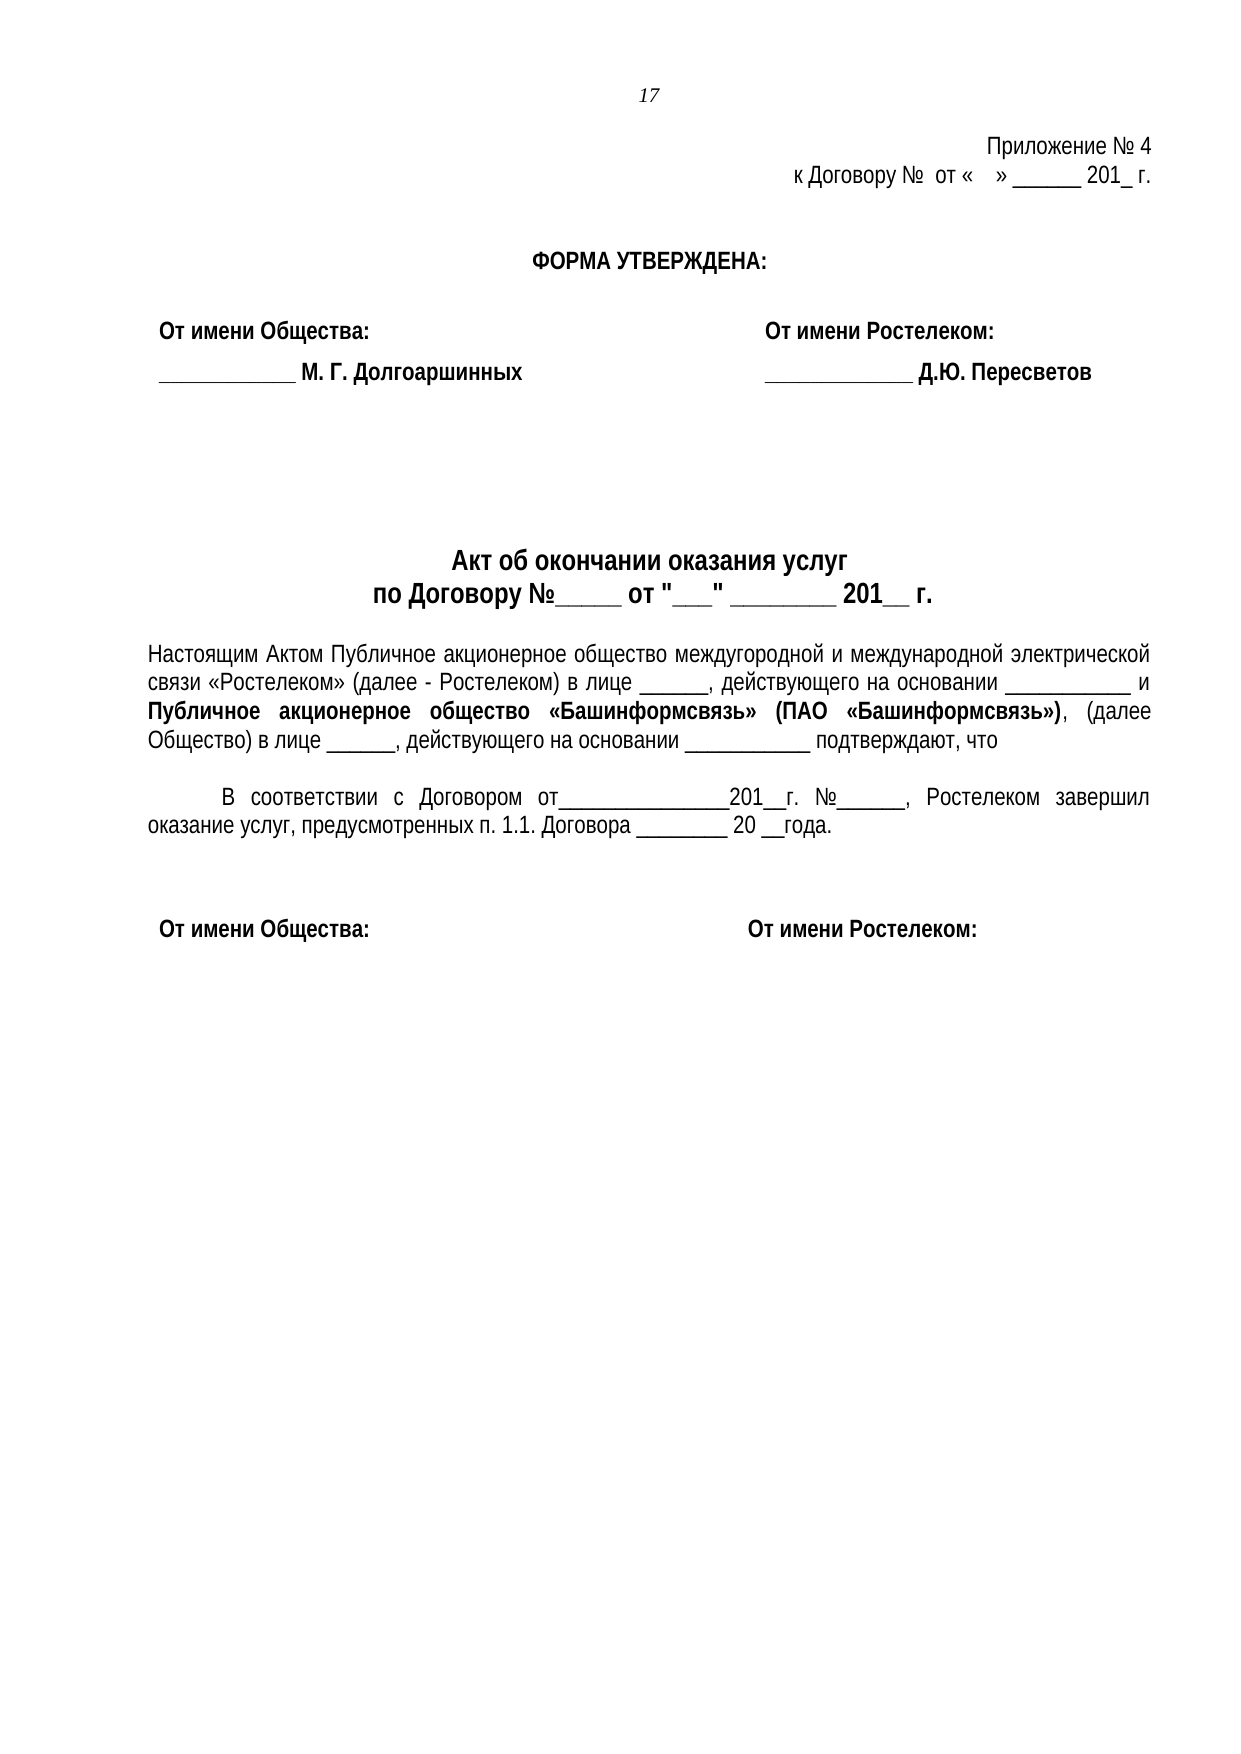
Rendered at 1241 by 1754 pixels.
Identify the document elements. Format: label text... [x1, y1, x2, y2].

table_header От имени Общества: ____________ М. Г. Долгоаршинных [148, 303, 646, 428]
table_header От имени Общества: [148, 901, 646, 985]
text к Договору № от « » ______ 201_ г. [148, 160, 1152, 188]
text Акт об окончании оказания услуг [148, 543, 1152, 576]
text Приложение № 4 [148, 131, 1152, 160]
text В соответствии с Договором от_______________201__г. №______, Ростелеком завершил оказание услуг, предусмотренных п. 1.1. Договора ________ 20 __года. [148, 782, 1152, 839]
text по Договору №_____ от "___" ________ 201__ г. [148, 576, 1152, 610]
table_header От имени Ростелеком: [646, 901, 1145, 985]
text Настоящим Актом Публичное акционерное общество междугородной и международной электрической связи «Ростелеком» (далее - Ростелеком) в лице ______, действующего на основании ___________ и Публичное акционерное общество «Башинформсвязь» (ПАО «Башинформсвязь»), (далее Общество) в лице ______, действующего на основании ___________ подтверждают, что [148, 639, 1152, 753]
text ФОРМА УТВЕРЖДЕНА: [148, 246, 1152, 274]
table_header От имени Ростелеком: _____________ Д.Ю. Пересветов [646, 303, 1145, 428]
